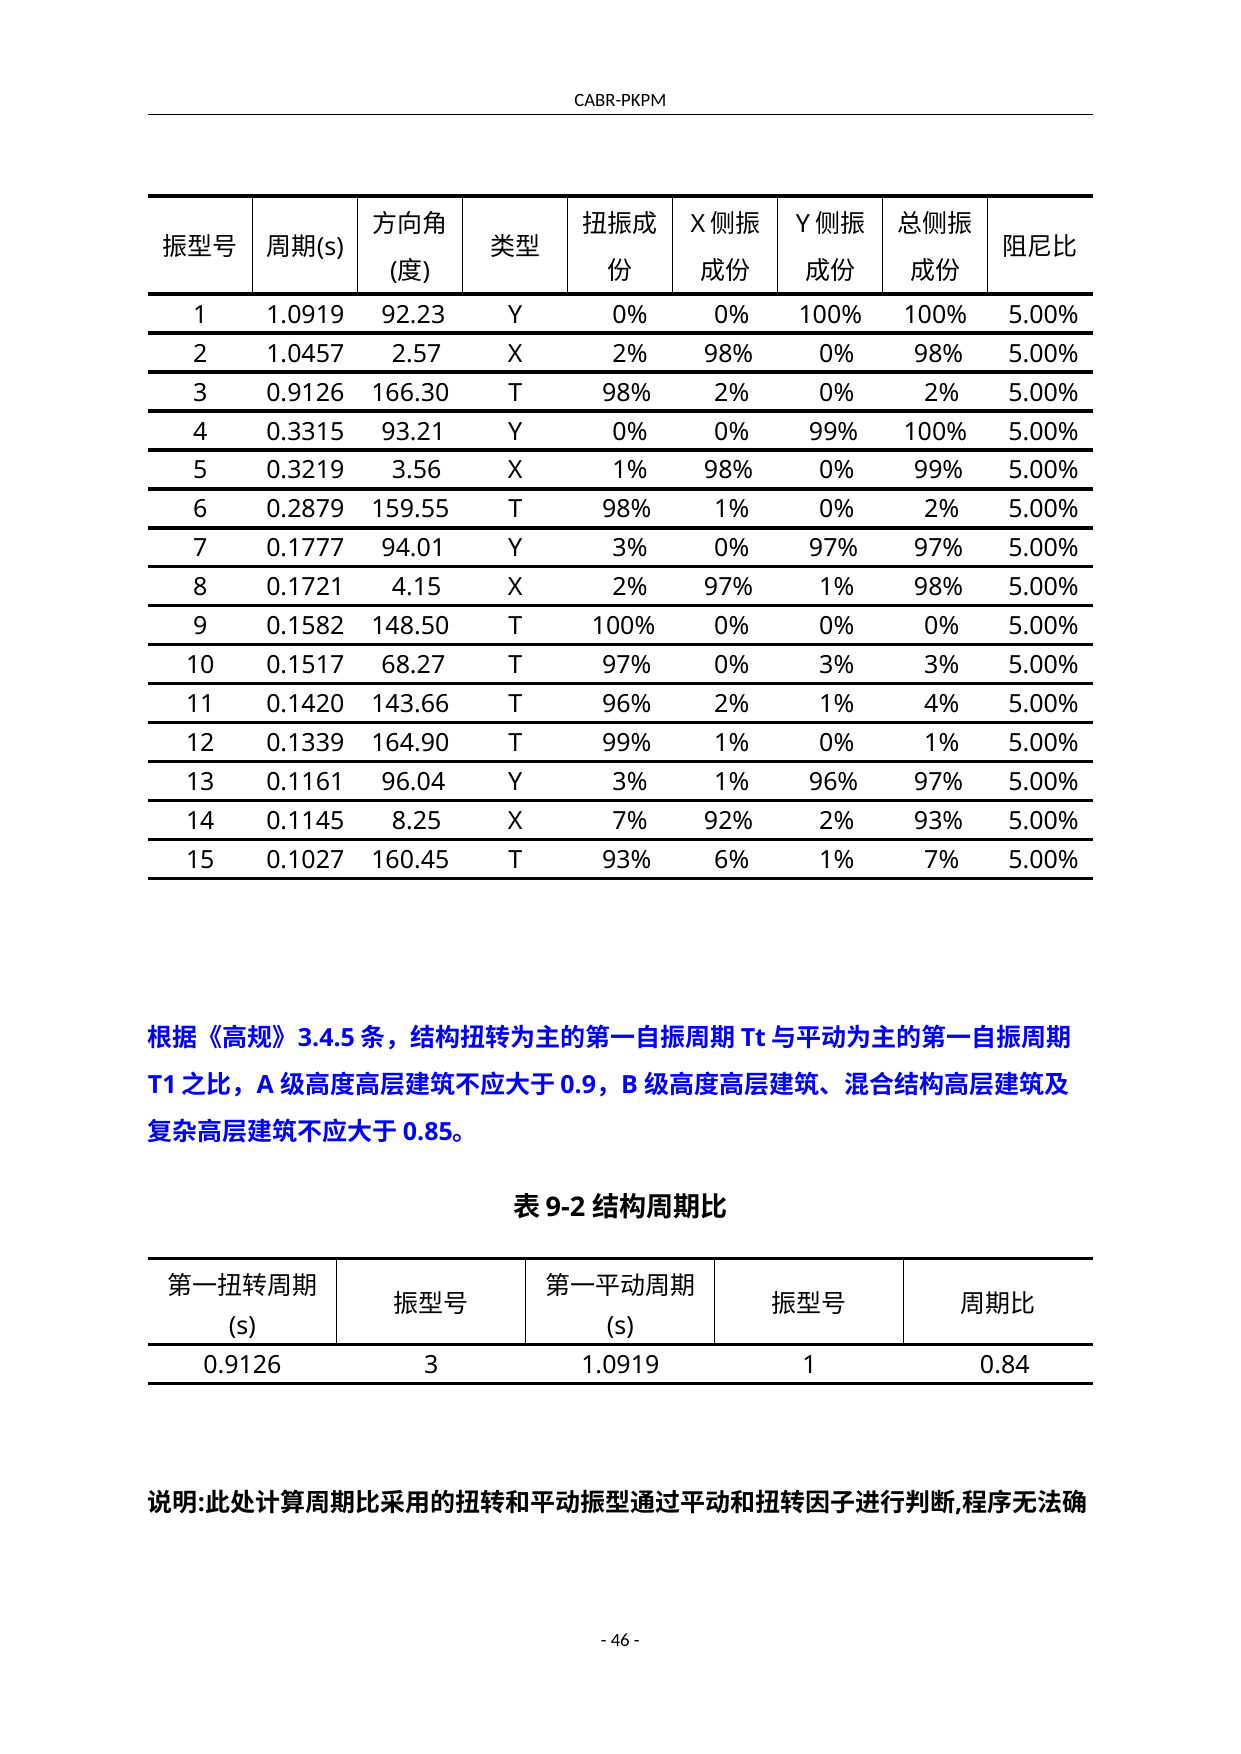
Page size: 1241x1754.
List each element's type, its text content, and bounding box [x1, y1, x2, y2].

table_cell 0% [778, 374, 883, 409]
table_cell 0% [673, 296, 778, 331]
table_cell 100% [883, 296, 988, 331]
table_cell 0.2879 [253, 491, 357, 526]
table_cell 98% [673, 452, 778, 487]
table_cell 2% [568, 568, 673, 604]
table_cell T [463, 724, 567, 759]
table_header 方向角(度) [358, 198, 462, 292]
table_cell X [463, 335, 567, 370]
table_cell 97% [673, 568, 778, 604]
table_cell 7 [148, 530, 252, 565]
table_cell T [463, 841, 567, 876]
table_cell 1% [883, 724, 988, 759]
table_cell 0.1145 [253, 802, 357, 837]
table_cell 93% [568, 841, 673, 876]
table_cell 0.1517 [253, 646, 357, 682]
table_cell 92% [673, 802, 778, 837]
table_cell 0.3315 [253, 413, 357, 448]
table_cell 0.1339 [253, 724, 357, 759]
table_cell 68.27 [358, 646, 462, 682]
table_cell 0% [673, 413, 778, 448]
table_header 周期比 [904, 1260, 1093, 1343]
table_cell 3% [883, 646, 988, 682]
table_cell 97% [778, 530, 883, 565]
table_cell 166.30 [358, 374, 462, 409]
table_cell 97% [883, 530, 988, 565]
table_cell 92.23 [358, 296, 462, 331]
table_cell 5.00% [988, 685, 1093, 721]
table_cell 1% [778, 841, 883, 876]
table_cell 0% [778, 335, 883, 370]
table_cell 148.50 [358, 607, 462, 643]
table_cell 5.00% [988, 413, 1093, 448]
table_cell 0.3219 [253, 452, 357, 487]
table_cell 5.00% [988, 491, 1093, 526]
table_cell T [463, 491, 567, 526]
table_cell 5.00% [988, 724, 1093, 759]
table_cell 99% [568, 724, 673, 759]
table_cell 1% [778, 568, 883, 604]
table_cell 10 [148, 646, 252, 682]
table_cell 97% [568, 646, 673, 682]
table_cell 1.0457 [253, 335, 357, 370]
table_cell 8.25 [358, 802, 462, 837]
table_cell 1.0919 [253, 296, 357, 331]
table_cell 13 [148, 763, 252, 798]
table_cell 93% [883, 802, 988, 837]
table_cell 2% [568, 335, 673, 370]
table_cell 0.1721 [253, 568, 357, 604]
table_cell 5.00% [988, 607, 1093, 643]
table_header 类型 [463, 198, 567, 292]
table_cell 100% [778, 296, 883, 331]
table_cell 99% [883, 452, 988, 487]
table_cell 5.00% [988, 335, 1093, 370]
table_cell 94.01 [358, 530, 462, 565]
table_cell 0% [673, 530, 778, 565]
table_cell 3% [778, 646, 883, 682]
table_cell 2% [883, 491, 988, 526]
table_header Y侧振成份 [778, 198, 882, 292]
table_cell Y [463, 763, 567, 798]
table_cell 3 [148, 374, 252, 409]
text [148, 1477, 1093, 1524]
table_cell 96% [778, 763, 883, 798]
table_cell 1% [778, 685, 883, 721]
table_cell X [463, 452, 567, 487]
table_header 第一扭转周期(s) [148, 1260, 336, 1343]
table_cell 1% [673, 491, 778, 526]
table_cell 4% [883, 685, 988, 721]
table_cell 98% [568, 374, 673, 409]
table_cell 0% [883, 607, 988, 643]
table_cell 0.1161 [253, 763, 357, 798]
table_cell 6 [148, 491, 252, 526]
table_cell 3% [568, 530, 673, 565]
table_cell 1 [148, 296, 252, 331]
table_cell 0% [568, 413, 673, 448]
table_cell 5.00% [988, 452, 1093, 487]
table_cell 6% [673, 841, 778, 876]
table_cell 11 [148, 685, 252, 721]
table_cell X [463, 568, 567, 604]
table_cell 159.55 [358, 491, 462, 526]
table_cell 0% [778, 724, 883, 759]
table_cell 5.00% [988, 802, 1093, 837]
table_cell 5.00% [988, 374, 1093, 409]
table_cell 7% [568, 802, 673, 837]
table_cell T [463, 607, 567, 643]
table_cell 143.66 [358, 685, 462, 721]
table_cell Y [463, 296, 567, 331]
table_header 阻尼比 [988, 198, 1093, 292]
table_cell 12 [148, 724, 252, 759]
table_cell T [463, 374, 567, 409]
table_header 第一平动周期(s) [526, 1260, 714, 1343]
table_cell Y [463, 413, 567, 448]
table_cell 2% [778, 802, 883, 837]
table_cell 14 [148, 802, 252, 837]
table_cell 0.1420 [253, 685, 357, 721]
table_cell 0.1027 [253, 841, 357, 876]
text 根据《高规》3.4.5条，结构扭转为主的第一自振周期 Tt与平动为主的第一自振周期 T1之比，A 级高度高层建筑不应大于0.9，B 级高度高层建筑、混合结构高层建筑及复杂高层建筑不应大于0.85。 [148, 1012, 1093, 1153]
table_cell 2% [883, 374, 988, 409]
table_header 周期(s) [253, 198, 357, 292]
table_cell 5.00% [988, 568, 1093, 604]
table_cell 164.90 [358, 724, 462, 759]
table_header X侧振成份 [673, 198, 777, 292]
table_cell 2% [673, 374, 778, 409]
table_cell 7% [883, 841, 988, 876]
table_cell 100% [883, 413, 988, 448]
table_cell 98% [883, 335, 988, 370]
table_cell 1% [568, 452, 673, 487]
table_cell 2.57 [358, 335, 462, 370]
table_cell Y [463, 530, 567, 565]
table_cell 0% [778, 452, 883, 487]
table_cell 1% [673, 724, 778, 759]
table_cell X [463, 802, 567, 837]
table_cell 98% [568, 491, 673, 526]
table_cell 1.0919 [526, 1346, 714, 1382]
table_cell 97% [883, 763, 988, 798]
table_cell 0% [673, 646, 778, 682]
table_cell 98% [673, 335, 778, 370]
table_header 扭振成份 [568, 198, 672, 292]
table_cell 0.9126 [253, 374, 357, 409]
table_cell 96.04 [358, 763, 462, 798]
table_cell 5.00% [988, 646, 1093, 682]
table_cell 96% [568, 685, 673, 721]
table_cell 0% [778, 607, 883, 643]
table_cell 93.21 [358, 413, 462, 448]
table_cell 0% [778, 491, 883, 526]
table_cell 5.00% [988, 530, 1093, 565]
table_cell 4 [148, 413, 252, 448]
table_cell 98% [883, 568, 988, 604]
text 表9-2 结构周期比 [148, 1181, 1093, 1228]
table_cell 0% [568, 296, 673, 331]
table_cell 5.00% [988, 296, 1093, 331]
table_cell 3% [568, 763, 673, 798]
table_cell T [463, 646, 567, 682]
table_cell 4.15 [358, 568, 462, 604]
table_cell 5.00% [988, 763, 1093, 798]
table_cell 3 [337, 1346, 526, 1382]
table_cell 1% [673, 763, 778, 798]
table_cell 1 [715, 1346, 903, 1382]
table_cell T [463, 685, 567, 721]
table_cell 9 [148, 607, 252, 643]
table_cell 0.1582 [253, 607, 357, 643]
table_header 振型号 [715, 1260, 903, 1343]
table_header 振型号 [337, 1260, 525, 1343]
table_cell 0% [673, 607, 778, 643]
table_cell 0.1777 [253, 530, 357, 565]
table_header 总侧振成份 [883, 198, 987, 292]
table_cell 160.45 [358, 841, 462, 876]
table_cell 2% [673, 685, 778, 721]
table_cell 100% [568, 607, 673, 643]
table_cell 99% [778, 413, 883, 448]
table_cell 0.9126 [148, 1346, 337, 1382]
table_cell 0.84 [904, 1346, 1093, 1382]
table_cell 8 [148, 568, 252, 604]
table_cell 5.00% [988, 841, 1093, 876]
table_header 振型号 [148, 198, 252, 292]
table_cell 3.56 [358, 452, 462, 487]
table_cell 15 [148, 841, 252, 876]
table_cell 2 [148, 335, 252, 370]
table_cell 5 [148, 452, 252, 487]
